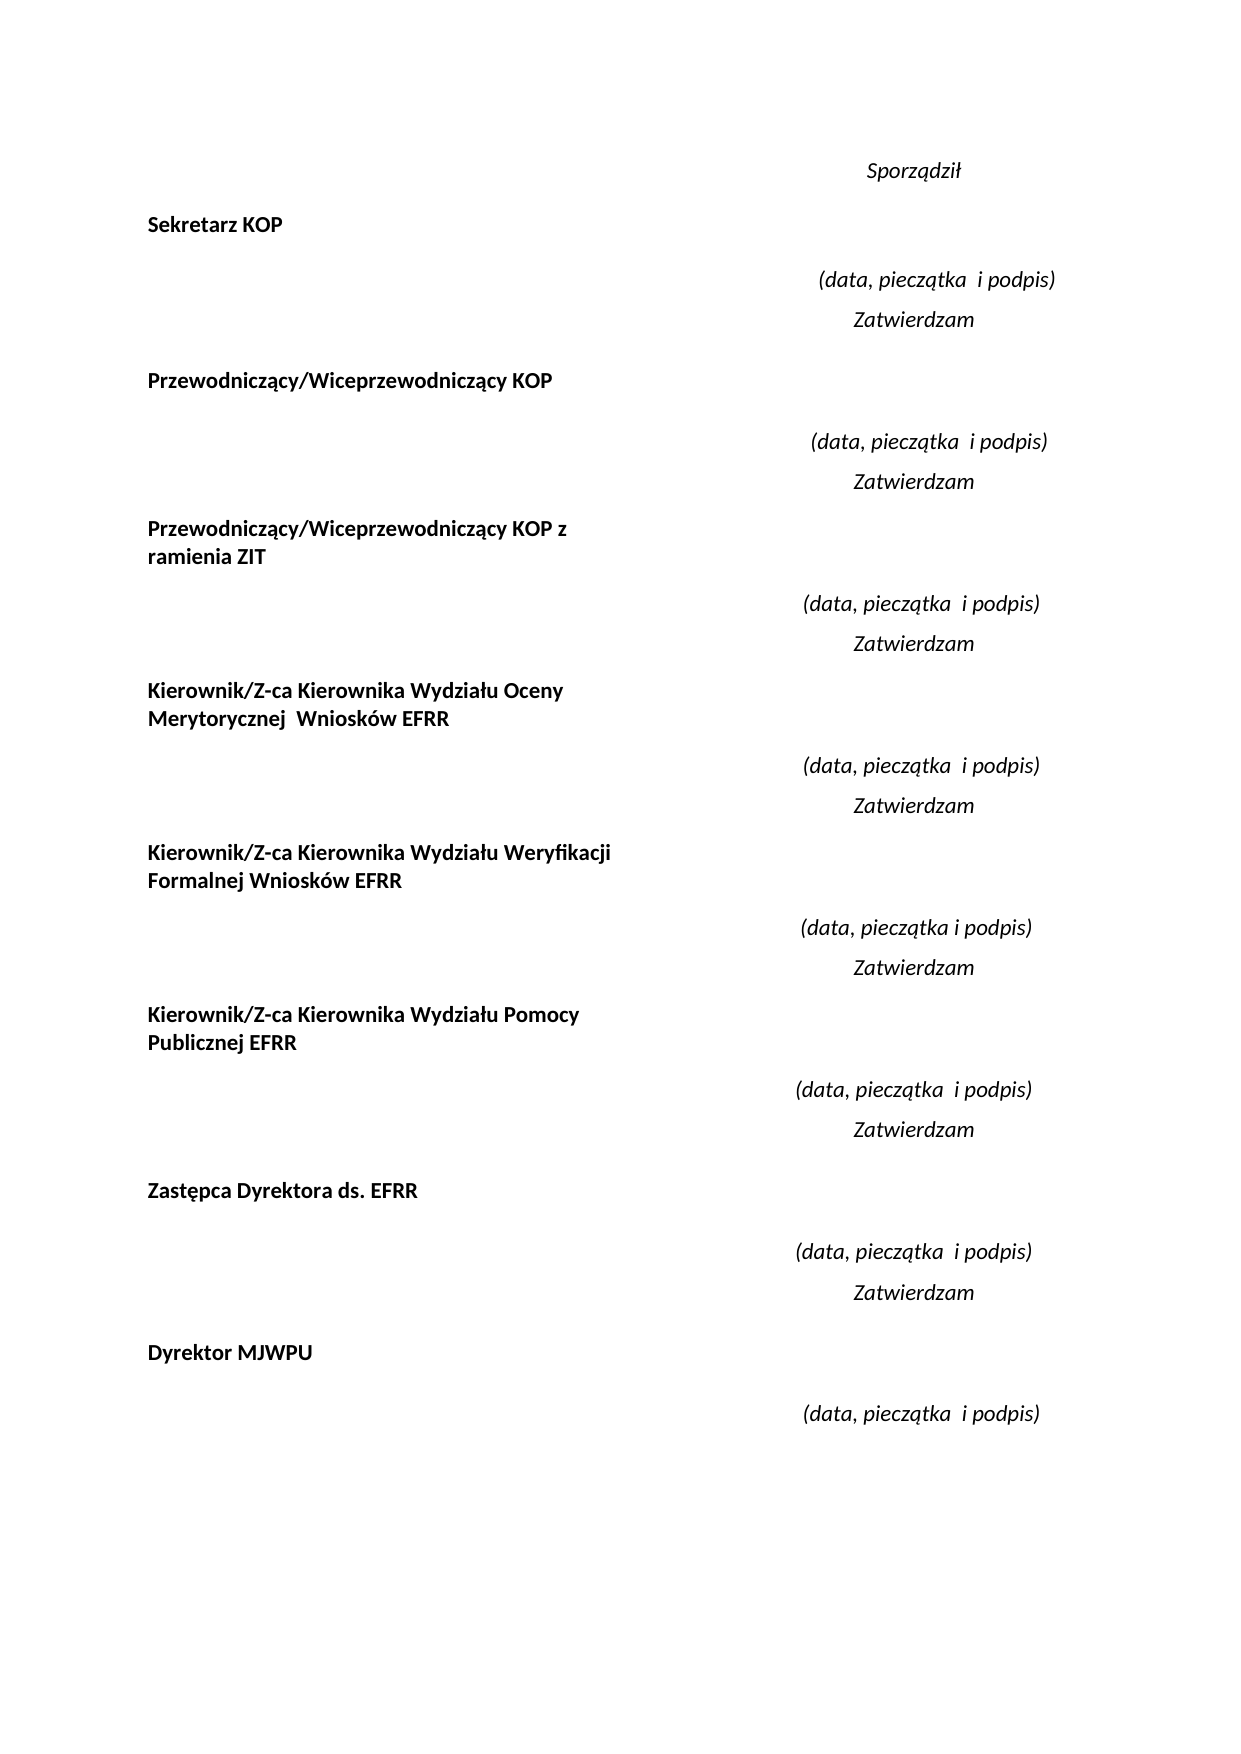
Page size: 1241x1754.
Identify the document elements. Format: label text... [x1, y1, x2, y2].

table_cell Dyrektor MJWPU [136, 1265, 660, 1427]
table_cell Zastępca Dyrektora ds. EFRR [136, 1103, 660, 1265]
table_cell Zatwierdzam (data, pieczątka i podpis) [660, 617, 1169, 779]
table_cell Kierownik/Z-ca Kierownika Wydziału Oceny Merytorycznej Wniosków EFRR [136, 617, 660, 779]
table_cell Zatwierdzam (data, pieczątka i podpis) [660, 941, 1169, 1103]
table_cell Zatwierdzam (data, pieczątka i podpis) [660, 1265, 1169, 1427]
table_cell Zatwierdzam (data, pieczątka i podpis) [660, 779, 1169, 941]
table_cell Kierownik/Z-ca Kierownika Wydziału Weryfikacji Formalnej Wniosków EFRR [136, 779, 660, 941]
table_cell Zatwierdzam (data, pieczątka i podpis) [660, 1103, 1169, 1265]
table_cell Kierownik/Z-ca Kierownika Wydziału Pomocy Publicznej EFRR [136, 941, 660, 1103]
table_header Sporządził (data, pieczątka i podpis) [660, 143, 1169, 293]
table_cell Zatwierdzam (data, pieczątka i podpis) [660, 455, 1169, 617]
table_cell Przewodniczący/Wiceprzewodniczący KOP z ramienia ZIT [136, 455, 660, 617]
table_header Sekretarz KOP [136, 143, 660, 293]
table_cell Zatwierdzam (data, pieczątka i podpis) [660, 293, 1169, 455]
table_cell Przewodniczący/Wiceprzewodniczący KOP [136, 293, 660, 455]
